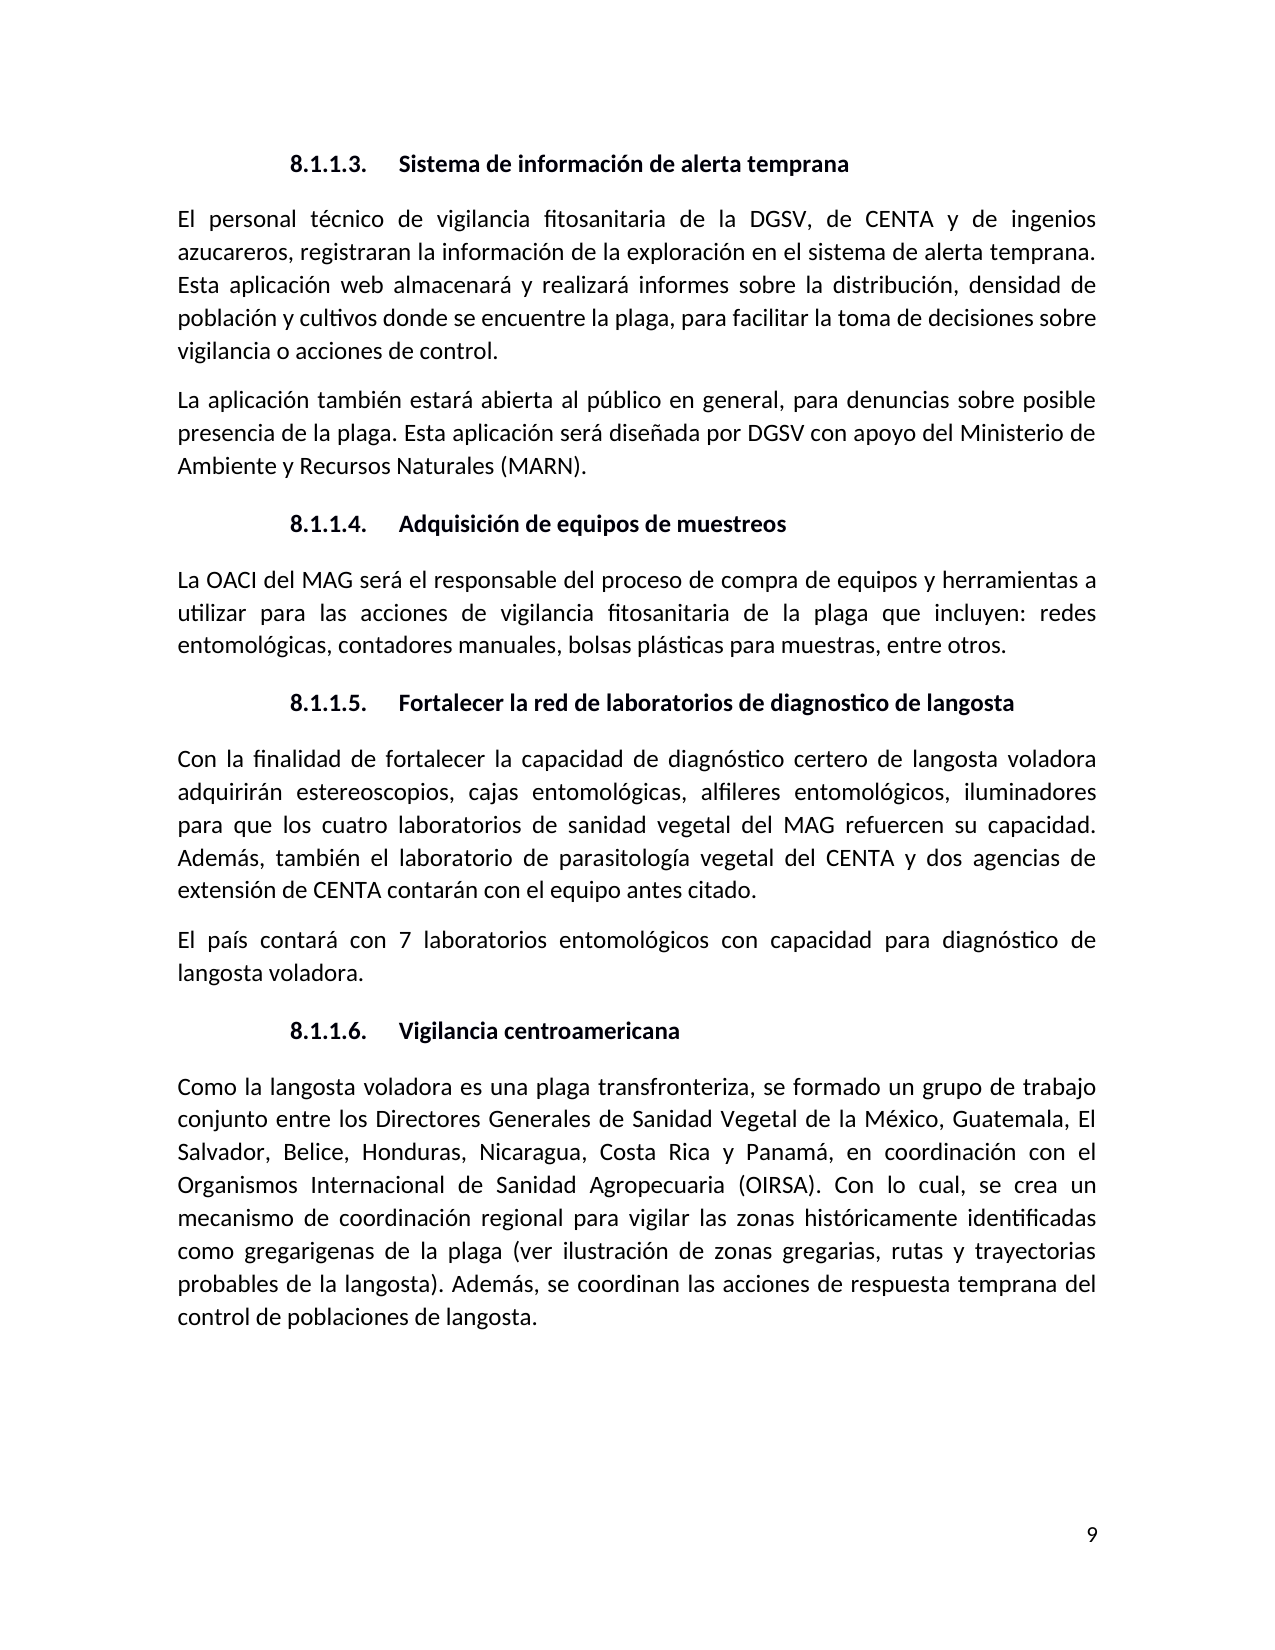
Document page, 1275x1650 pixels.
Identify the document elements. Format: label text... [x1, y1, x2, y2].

text La aplicación también estará abierta al público en general, para denuncias sobre posible presencia de la plaga. Esta aplicación será diseñada por DGSV con apoyo del Ministerio de Ambiente y Recursos Naturales (MARN). [177, 384, 1098, 481]
text Con la finalidad de fortalecer la capacidad de diagnóstico certero de langosta voladora adquirirán estereoscopios, cajas entomológicas, alfileres entomológicos, iluminadores para que los cuatro laboratorios de sanidad vegetal del MAG refuercen su capacidad. Además, también el laboratorio de parasitología vegetal del CENTA y dos agencias de extensión de CENTA contarán con el equipo antes citado. [177, 743, 1098, 905]
subtitle Adquisición de equipos de muestreos [290, 508, 1098, 539]
text Como la langosta voladora es una plaga transfronteriza, se formado un grupo de trabajo conjunto entre los Directores Generales de Sanidad Vegetal de la México, Guatemala, El Salvador, Belice, Honduras, Nicaragua, Costa Rica y Panamá, en coordinación con el Organismos Internacional de Sanidad Agropecuaria (OIRSA). Con lo cual, se crea un mecanismo de coordinación regional para vigilar las zonas históricamente identificadas como gregarigenas de la plaga (ver ilustración de zonas gregarias, rutas y trayectorias probables de la langosta). Además, se coordinan las acciones de respuesta temprana del control de poblaciones de langosta. [177, 1071, 1098, 1332]
text La OACI del MAG será el responsable del proceso de compra de equipos y herramientas a utilizar para las acciones de vigilancia fitosanitaria de la plaga que incluyen: redes entomológicas, contadores manuales, bolsas plásticas para muestras, entre otros. [177, 564, 1098, 660]
text El personal técnico de vigilancia fitosanitaria de la DGSV, de CENTA y de ingenios azucareros, registraran la información de la exploración en el sistema de alerta temprana. Esta aplicación web almacenará y realizará informes sobre la distribución, densidad de población y cultivos donde se encuentre la plaga, para facilitar la toma de decisiones sobre vigilancia o acciones de control. [177, 203, 1098, 365]
text El país contará con 7 laboratorios entomológicos con capacidad para diagnóstico de langosta voladora. [177, 924, 1098, 988]
subtitle Vigilancia centroamericana [290, 1015, 1098, 1046]
subtitle Sistema de información de alerta temprana [290, 148, 1098, 178]
subtitle Fortalecer la red de laboratorios de diagnostico de langosta [290, 687, 1098, 718]
